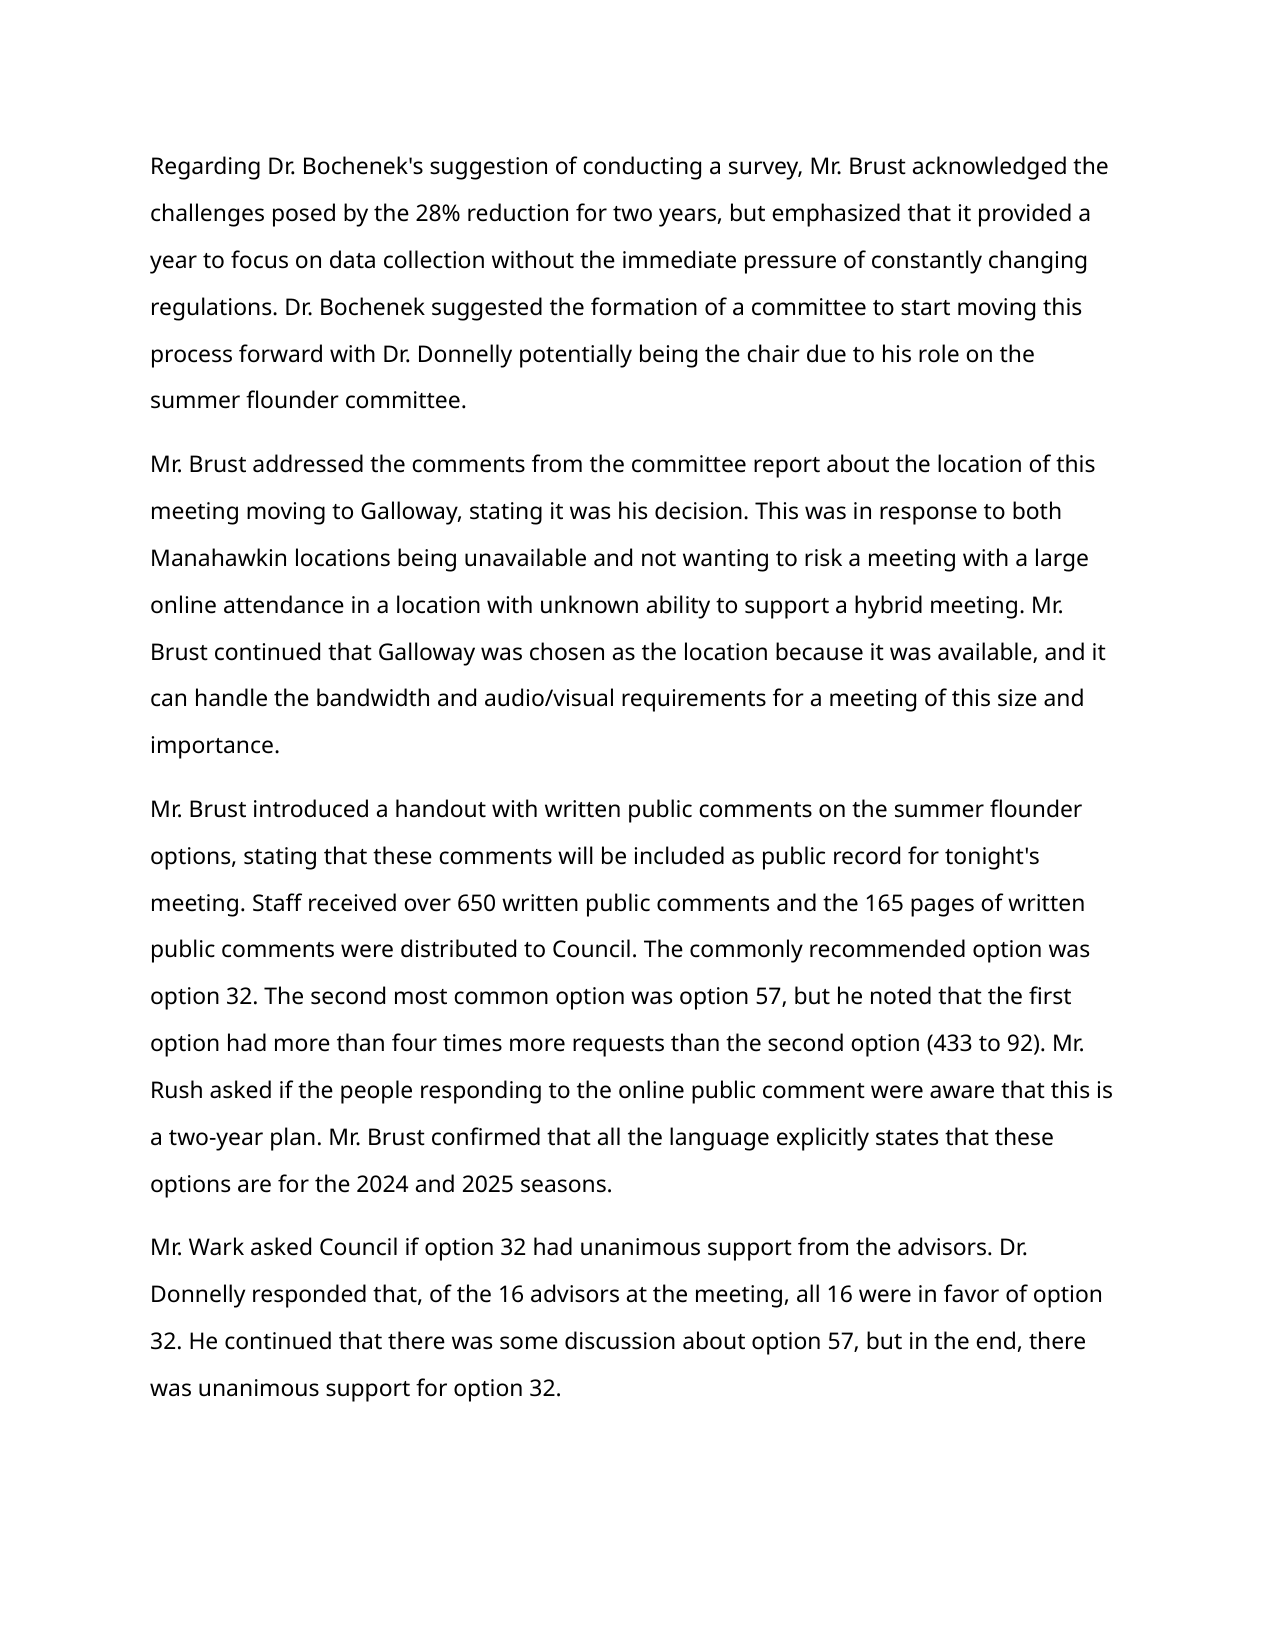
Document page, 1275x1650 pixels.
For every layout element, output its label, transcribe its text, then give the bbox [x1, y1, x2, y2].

text Mr. Brust introduced a handout with written public comments on the summer flounder options, stating that these comments will be included as public record for tonight's meeting. Staff received over 650 written public comments and the 165 pages of written public comments were distributed to Council. The commonly recommended option was option 32. The second most common option was option 57, but he noted that the first option had more than four times more requests than the second option (433 to 92). Mr. Rush asked if the people responding to the online public comment were aware that this is a two-year plan. Mr. Brust confirmed that all the language explicitly states that these options are for the 2024 and 2025 seasons. [150, 793, 1125, 1199]
text Mr. Brust addressed the comments from the committee report about the location of this meeting moving to Galloway, stating it was his decision. This was in response to both Manahawkin locations being unavailable and not wanting to risk a meeting with a large online attendance in a location with unknown ability to support a hybrid meeting. Mr. Brust continued that Galloway was chosen as the location because it was available, and it can handle the bandwidth and audio/visual requirements for a meeting of this size and importance. [150, 448, 1125, 760]
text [150, 150, 1125, 416]
text Mr. Wark asked Council if option 32 had unanimous support from the advisors. Dr. Donnelly responded that, of the 16 advisors at the meeting, all 16 were in favor of option 32. He continued that there was some discussion about option 57, but in the end, there was unanimous support for option 32. [150, 1231, 1125, 1403]
